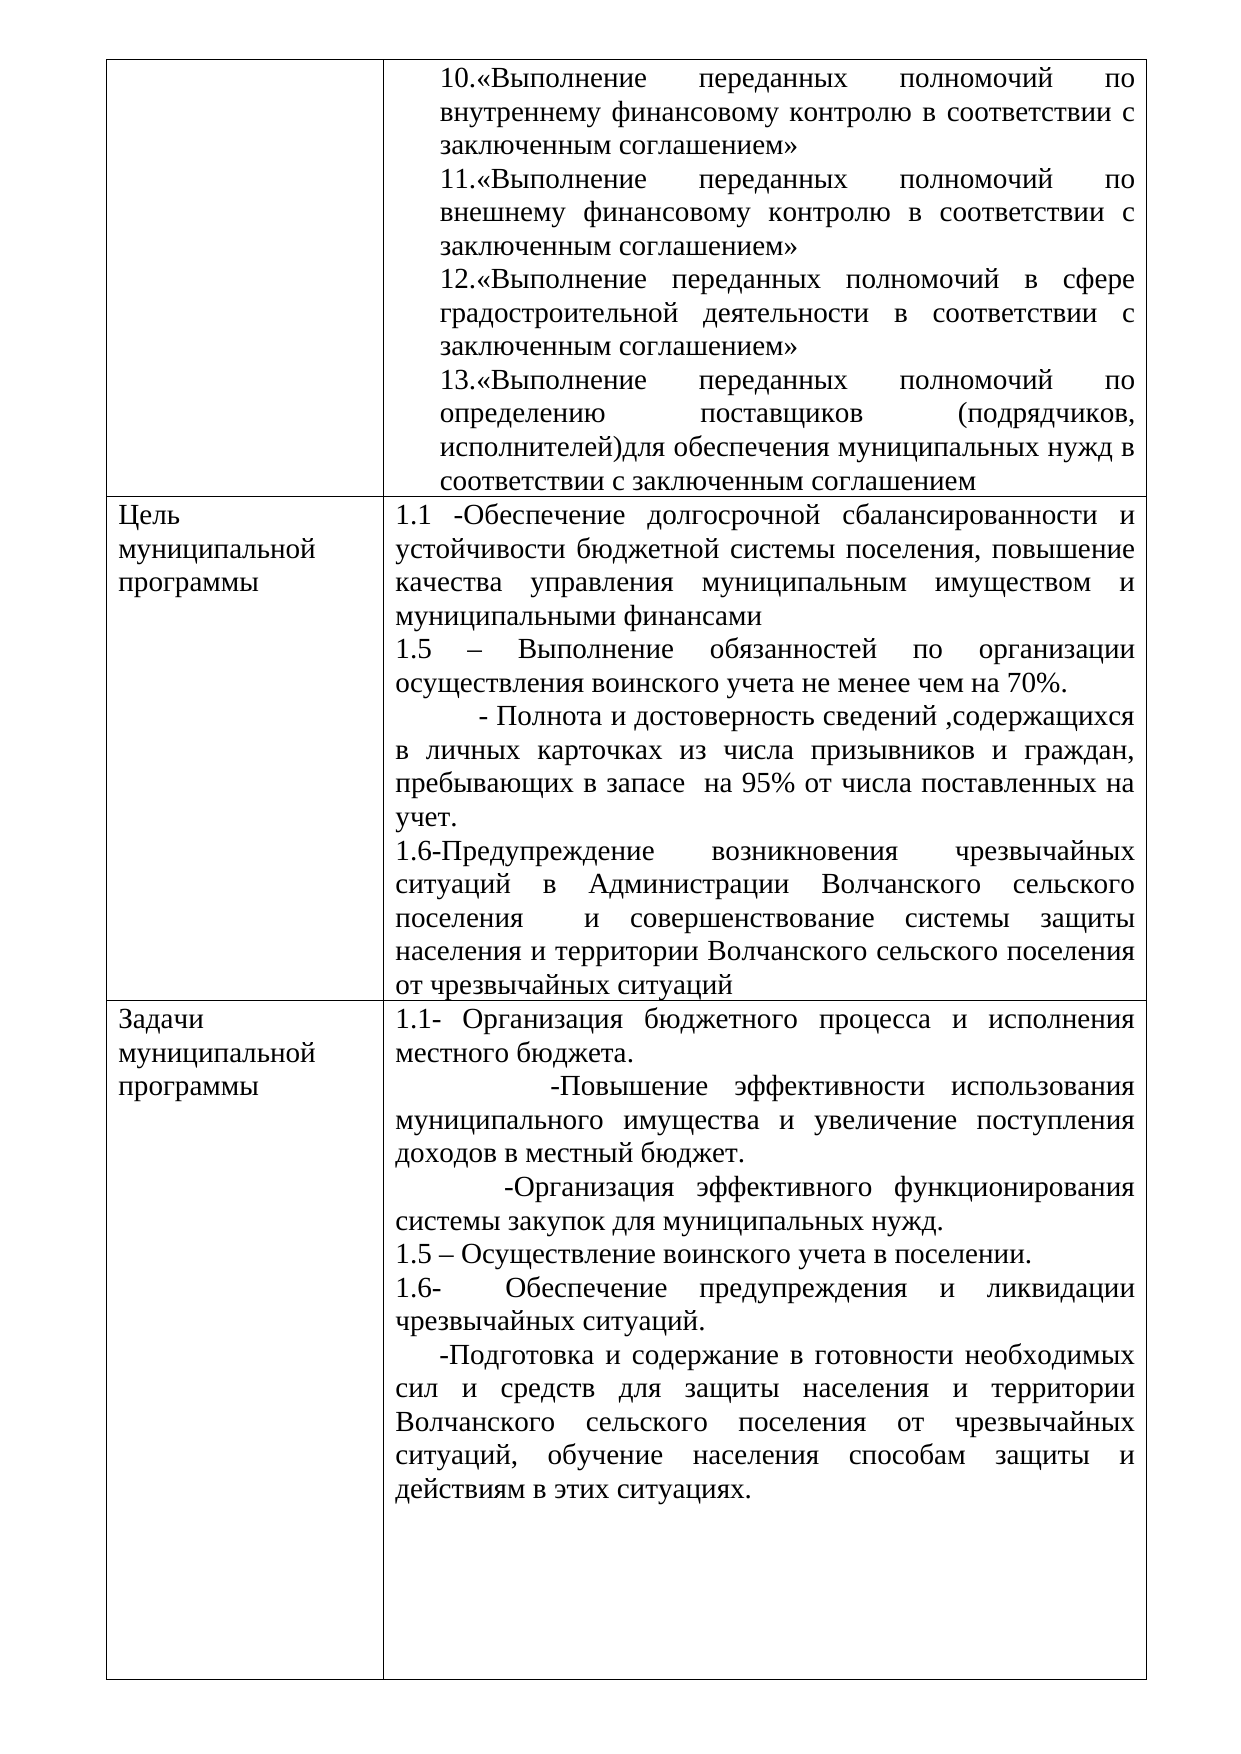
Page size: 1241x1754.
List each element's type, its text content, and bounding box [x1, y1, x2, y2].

table_cell Задачи муниципальной программы [107, 1001, 383, 1678]
table_cell 1.1 -Обеспечение долгосрочной сбалансированности и устойчивости бюджетной системы поселения, повышение качества управления муниципальным имуществом и муниципальными финансами 1.5 – Выполнение обязанностей по организации осуществления воинского учета не менее чем на 70%. - Полнота и достоверность сведений ,содержащихся в личных карточках из числа призывников и граждан, пребывающих в запасе на 95% от числа поставленных на учет. 1.6-Предупреждение возникновения чрезвычайных ситуаций в Администрации Волчанского сельского поселения и совершенствование системы защиты населения и территории Волчанского сельского поселения от чрезвычайных ситуаций [384, 497, 1146, 1000]
table_cell Цель муниципальной программы [107, 497, 383, 1000]
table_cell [384, 60, 1146, 496]
table_cell 1.1- Организация бюджетного процесса и исполнения местного бюджета. -Повышение эффективности использования муниципального имущества и увеличение поступления доходов в местный бюджет. -Организация эффективного функционирования системы закупок для муниципальных нужд. 1.5 – Осуществление воинского учета в поселении. 1.6- Обеспечение предупреждения и ликвидации чрезвычайных ситуаций. -Подготовка и содержание в готовности необходимых сил и средств для защиты населения и территории Волчанского сельского поселения от чрезвычайных ситуаций, обучение населения способам защиты и действиям в этих ситуациях. [384, 1001, 1146, 1678]
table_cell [107, 60, 383, 496]
